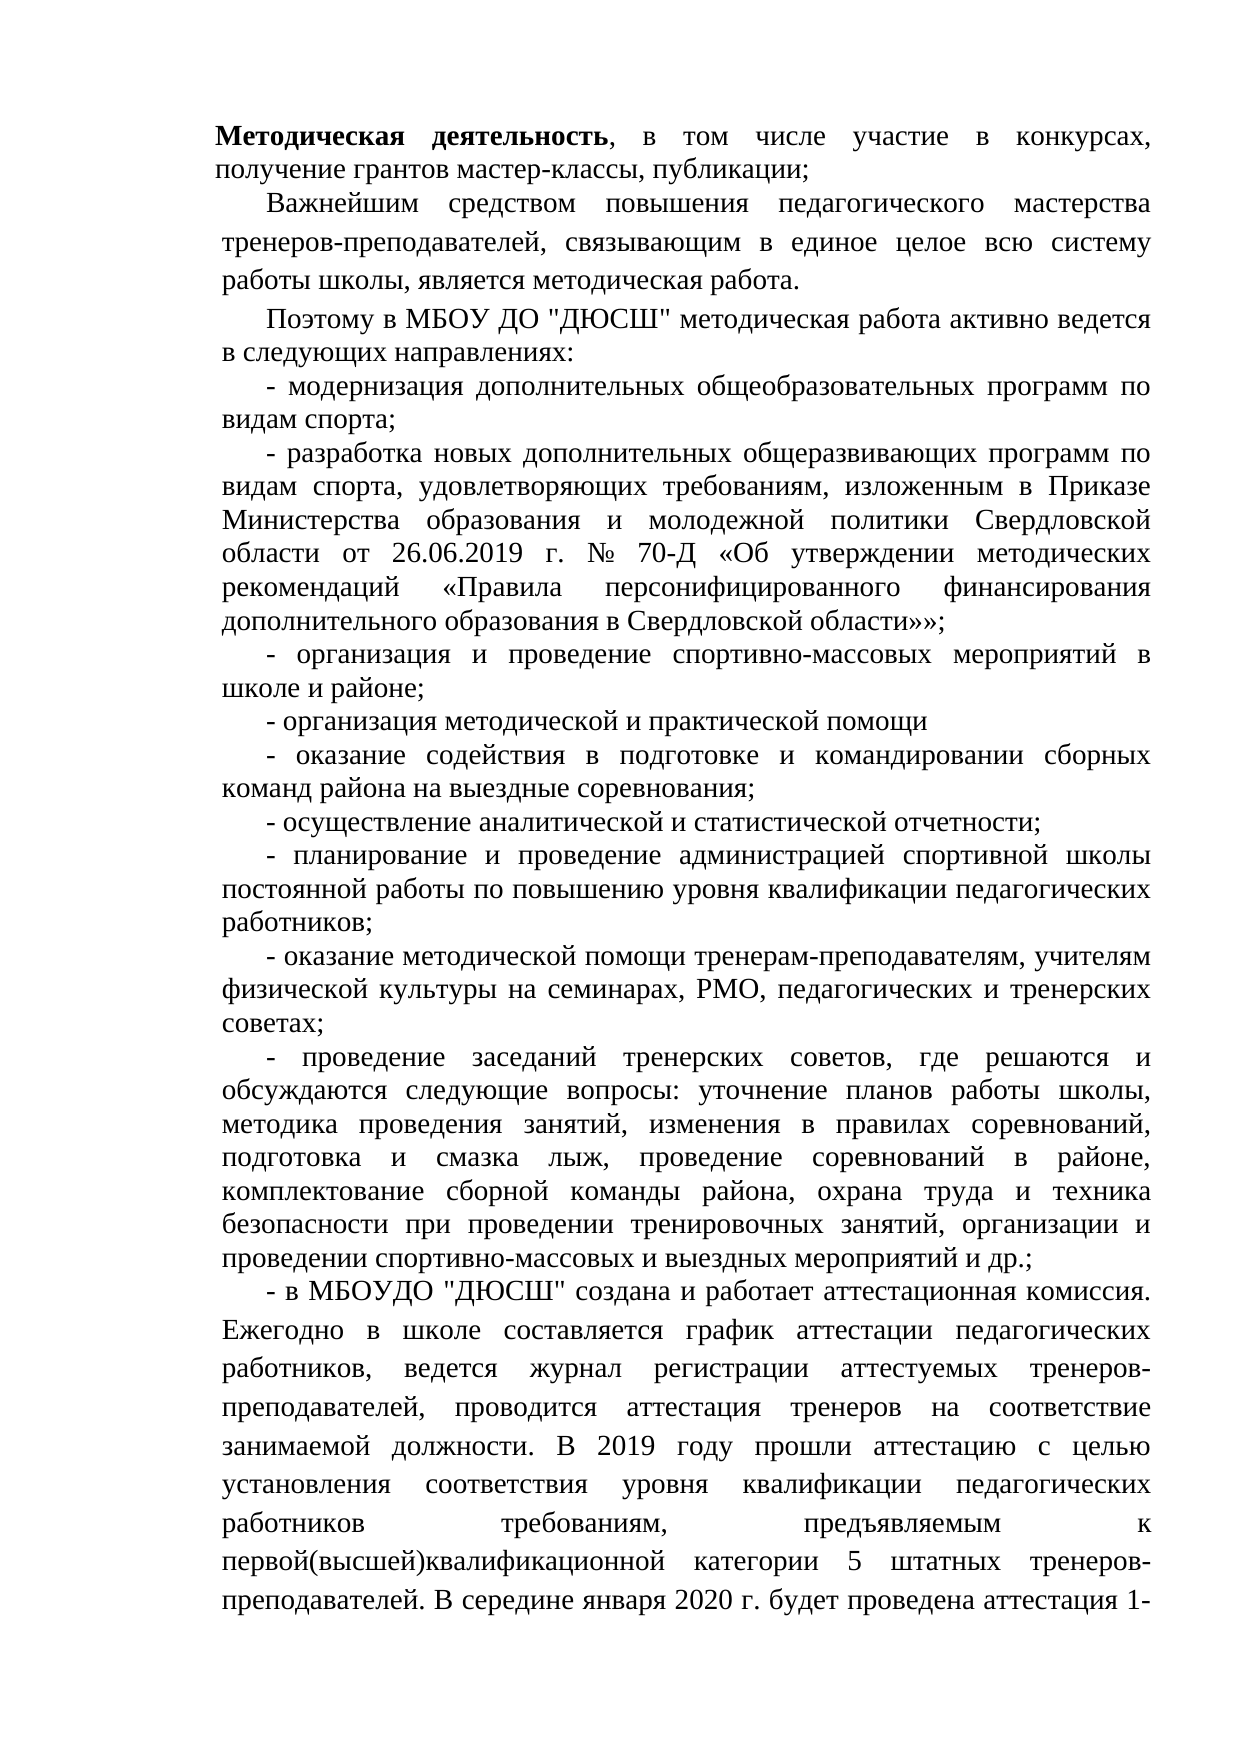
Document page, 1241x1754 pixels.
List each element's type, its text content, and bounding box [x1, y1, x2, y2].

text - осуществление аналитической и статистической отчетности; [222, 804, 1152, 837]
text - проведение заседаний тренерских советов, где решаются и обсуждаются следующие вопросы: уточнение планов работы школы, методика проведения занятий, изменения в правилах соревнований, подготовка и смазка лыж, проведение соревнований в районе, комплектование сборной команды района, охрана труда и техника безопасности при проведении тренировочных занятий, организации и проведении спортивно-массовых и выездных мероприятий и др.; [222, 1039, 1152, 1273]
text Важнейшим средством повышения педагогического мастерства тренеров-преподавателей, связывающим в единое целое всю систему работы школы, является методическая работа. [222, 185, 1152, 296]
text - организация методической и практической помощи [222, 703, 1152, 737]
text - оказание содействия в подготовке и командировании сборных команд района на выездные соревнования; [222, 737, 1152, 804]
text Поэтому в МБОУ ДО "ДЮСШ" методическая работа активно ведется в следующих направлениях: [222, 301, 1152, 368]
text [222, 1273, 1152, 1615]
text - планирование и проведение администрацией спортивной школы постоянной работы по повышению уровня квалификации педагогических работников; [222, 837, 1152, 938]
text - организация и проведение спортивно-массовых мероприятий в школе и районе; [222, 636, 1152, 703]
text - модернизация дополнительных общеобразовательных программ по видам спорта; [222, 368, 1152, 435]
text - оказание методической помощи тренерам-преподавателям, учителям физической культуры на семинарах, РМО, педагогических и тренерских советах; [222, 938, 1152, 1039]
text - разработка новых дополнительных общеразвивающих программ по видам спорта, удовлетворяющих требованиям, изложенным в Приказе Министерства образования и молодежной политики Свердловской области от 26.06.2019 г. № 70-Д «Об утверждении методических рекомендаций «Правила персонифицированного финансирования дополнительного образования в Свердловской области»»; [222, 435, 1152, 636]
list Методическая деятельность, в том числе участие в конкурсах, получение грантов мастер-классы, публикации; [215, 118, 1152, 185]
